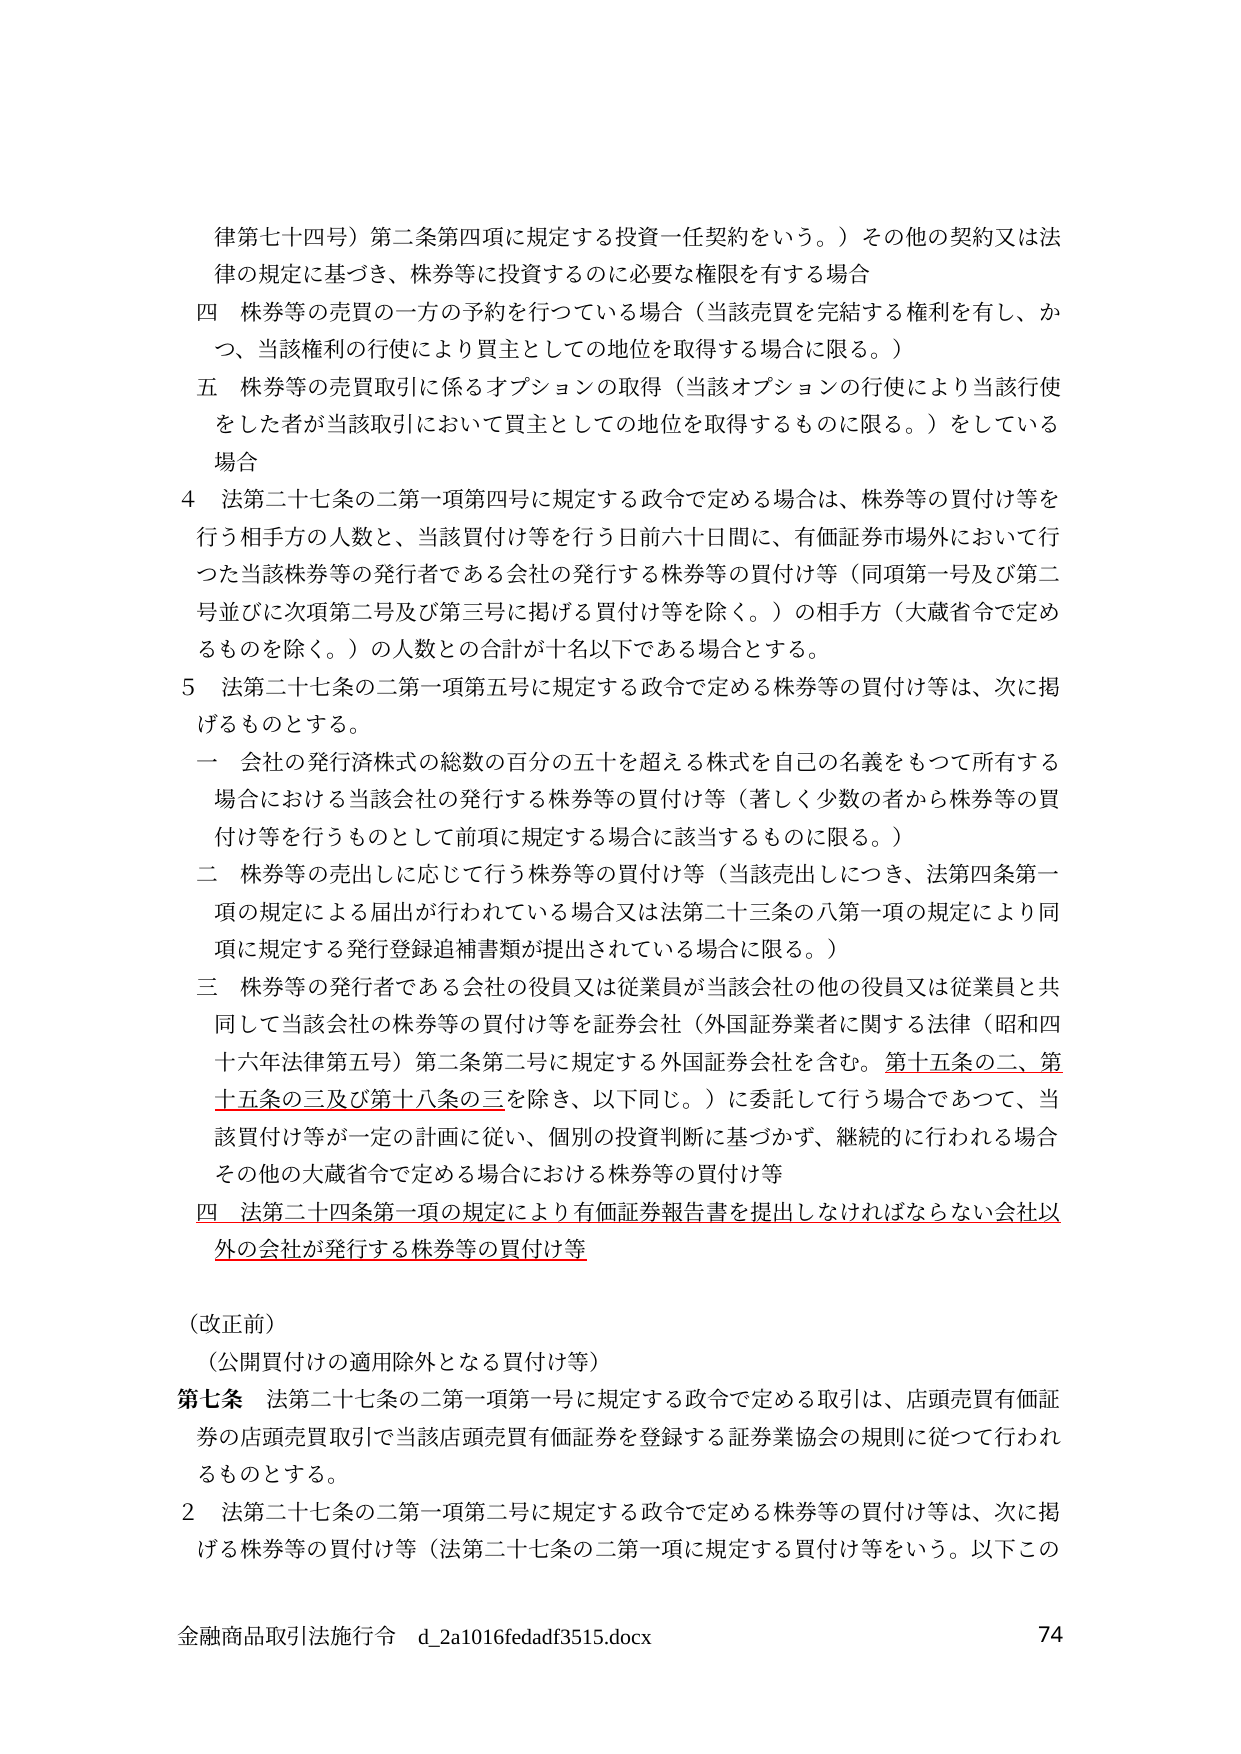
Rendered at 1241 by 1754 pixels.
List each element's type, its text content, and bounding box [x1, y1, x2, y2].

text （公開買付けの適用除外となる買付け等） [196, 1342, 1063, 1379]
text （改正前） [177, 1304, 1063, 1342]
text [196, 217, 1063, 292]
text 一 会社の発行済株式の総数の百分の五十を超える株式を自己の名義をもつて所有する場合における当該会社の発行する株券等の買付け等（著しく少数の者から株券等の買付け等を行うものとして前項に規定する場合に該当するものに限る。） [196, 742, 1063, 854]
text 四 株券等の売買の一方の予約を行つている場合（当該売買を完結する権利を有し、かつ、当該権利の行使により買主としての地位を取得する場合に限る。） [196, 292, 1063, 367]
text 第七条 法第二十七条の二第一項第一号に規定する政令で定める取引は、店頭売買有価証券の店頭売買取引で当該店頭売買有価証券を登録する証券業協会の規則に従つて行われるものとする。 [177, 1379, 1063, 1492]
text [177, 1492, 1063, 1567]
text ５ 法第二十七条の二第一項第五号に規定する政令で定める株券等の買付け等は、次に掲げるものとする。 [177, 667, 1063, 742]
text ４ 法第二十七条の二第一項第四号に規定する政令で定める場合は、株券等の買付け等を行う相手方の人数と、当該買付け等を行う日前六十日間に、有価証券市場外において行つた当該株券等の発行者である会社の発行する株券等の買付け等（同項第一号及び第二号並びに次項第二号及び第三号に掲げる買付け等を除く。）の相手方（大蔵省令で定めるものを除く。）の人数との合計が十名以下である場合とする。 [177, 479, 1063, 667]
text 五 株券等の売買取引に係る才プションの取得（当該オプションの行使により当該行使をした者が当該取引において買主としての地位を取得するものに限る。）をしている場合 [196, 367, 1063, 479]
text 四 法第二十四条第一項の規定により有価証券報告書を提出しなければならない会社以外の会社が発行する株券等の買付け等 [196, 1192, 1063, 1267]
text 二 株券等の売出しに応じて行う株券等の買付け等（当該売出しにつき、法第四条第一項の規定による届出が行われている場合又は法第二十三条の八第一項の規定により同項に規定する発行登録追補書類が提出されている場合に限る。） [196, 854, 1063, 967]
text 三 株券等の発行者である会社の役員又は従業員が当該会社の他の役員又は従業員と共同して当該会社の株券等の買付け等を証券会社（外国証券業者に関する法律（昭和四十六年法律第五号）第二条第二号に規定する外国証券会社を含む。第十五条の二、第十五条の三及び第十八条の三を除き、以下同じ。）に委託して行う場合であつて、当該買付け等が一定の計画に従い、個別の投資判断に基づかず、継続的に行われる場合その他の大蔵省令で定める場合における株券等の買付け等 [196, 967, 1063, 1192]
